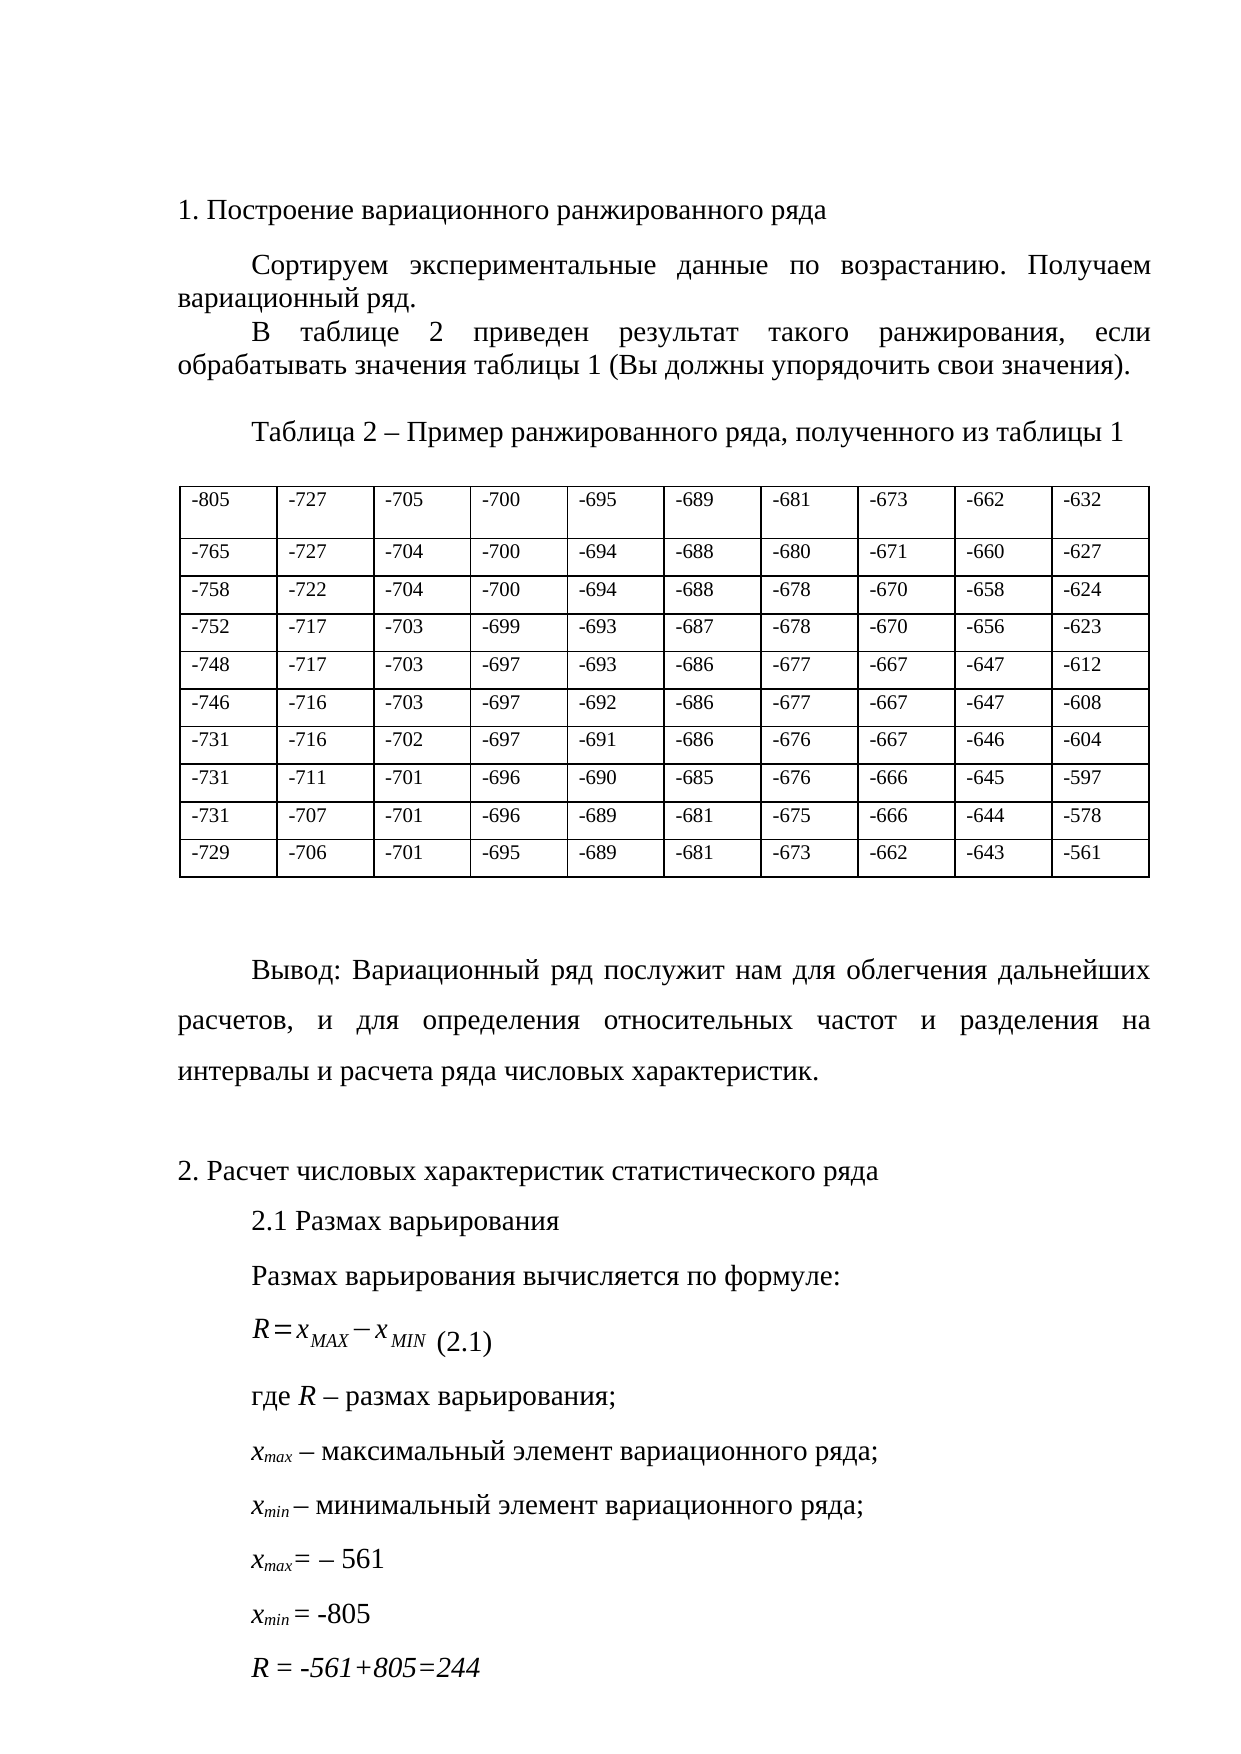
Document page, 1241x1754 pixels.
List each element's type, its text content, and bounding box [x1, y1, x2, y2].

table_cell -624 [1053, 577, 1148, 613]
table_cell -666 [859, 803, 954, 838]
table_cell -694 [568, 539, 663, 575]
table_cell -701 [375, 803, 470, 838]
table_cell -703 [375, 615, 470, 651]
table_cell -685 [665, 765, 760, 801]
table_header -705 [375, 487, 470, 538]
table_cell -578 [1053, 803, 1148, 838]
table_cell -670 [859, 615, 954, 651]
table_cell -662 [859, 840, 954, 876]
text xmin – минимальный элемент вариационного ряда; [177, 1487, 1152, 1521]
table_header -681 [762, 487, 857, 538]
table_cell -612 [1053, 652, 1148, 688]
table_cell -703 [375, 690, 470, 726]
table_cell -681 [665, 803, 760, 838]
table_cell -746 [181, 690, 276, 726]
table_cell -608 [1053, 690, 1148, 726]
table_cell -561 [1053, 840, 1148, 876]
table_cell -627 [1053, 539, 1148, 575]
table_cell -758 [181, 577, 276, 613]
table_header -662 [956, 487, 1051, 538]
text где R – размах варьирования; [177, 1378, 1152, 1412]
table_cell -711 [278, 765, 373, 801]
table_cell -702 [375, 727, 470, 763]
table_cell -765 [181, 539, 276, 575]
table_header -700 [471, 487, 567, 538]
table_cell -686 [665, 690, 760, 726]
table_cell -681 [665, 840, 760, 876]
text 2.1 Размах варьирования [177, 1203, 1152, 1237]
table_cell -688 [665, 577, 760, 613]
table_cell -604 [1053, 727, 1148, 763]
table_cell -691 [568, 727, 663, 763]
table_cell -677 [762, 690, 857, 726]
text Таблица 2 – Пример ранжированного ряда, полученного из таблицы 1 [177, 414, 1152, 448]
table_cell -731 [181, 765, 276, 801]
table_cell -700 [471, 539, 567, 575]
table_cell -667 [859, 727, 954, 763]
text Размах варьирования вычисляется по формуле: [177, 1258, 1152, 1291]
table_cell -646 [956, 727, 1051, 763]
table_cell -687 [665, 615, 760, 651]
table_cell -697 [471, 690, 567, 726]
text (2.1) [177, 1312, 1152, 1358]
table_cell -692 [568, 690, 663, 726]
table_cell -717 [278, 652, 373, 688]
table_cell -722 [278, 577, 373, 613]
table_cell -676 [762, 765, 857, 801]
table_cell -670 [859, 577, 954, 613]
table_cell -704 [375, 539, 470, 575]
table_cell -666 [859, 765, 954, 801]
table_cell -678 [762, 577, 857, 613]
table_cell -645 [956, 765, 1051, 801]
table_cell -704 [375, 577, 470, 613]
table_cell -699 [471, 615, 567, 651]
table_cell -716 [278, 727, 373, 763]
table_header -689 [665, 487, 760, 538]
table_cell -697 [471, 727, 567, 763]
table_header -805 [181, 487, 276, 538]
table_cell -748 [181, 652, 276, 688]
table_cell -693 [568, 652, 663, 688]
table_cell -643 [956, 840, 1051, 876]
table_cell -729 [181, 840, 276, 876]
table_cell -689 [568, 840, 663, 876]
table_cell -700 [471, 577, 567, 613]
table_header -673 [859, 487, 954, 538]
table_cell -696 [471, 765, 567, 801]
table_cell -688 [665, 539, 760, 575]
text Вывод: Вариационный ряд послужит нам для облегчения дальнейших расчетов, и для определения относительных частот и разделения на интервалы и расчета ряда числовых характеристик. [177, 952, 1152, 1086]
table_cell -677 [762, 652, 857, 688]
table_cell -716 [278, 690, 373, 726]
table_cell -673 [762, 840, 857, 876]
text xmax= – 561 [177, 1542, 1152, 1575]
table_cell -671 [859, 539, 954, 575]
text 2. Расчет числовых характеристик статистического ряда [177, 1153, 1152, 1187]
table_cell -695 [471, 840, 567, 876]
table_cell -694 [568, 577, 663, 613]
table_cell -707 [278, 803, 373, 838]
table_cell -667 [859, 652, 954, 688]
table_cell -703 [375, 652, 470, 688]
table_cell -680 [762, 539, 857, 575]
table_cell -678 [762, 615, 857, 651]
text R = -561+805=244 [177, 1650, 1152, 1684]
table_cell -689 [568, 803, 663, 838]
table_cell -623 [1053, 615, 1148, 651]
table_cell -667 [859, 690, 954, 726]
table_cell -676 [762, 727, 857, 763]
table_cell -752 [181, 615, 276, 651]
table_header -695 [568, 487, 663, 538]
table_cell -658 [956, 577, 1051, 613]
table_cell -693 [568, 615, 663, 651]
table_cell -701 [375, 765, 470, 801]
table_cell -675 [762, 803, 857, 838]
table_cell -697 [471, 652, 567, 688]
table_cell -644 [956, 803, 1051, 838]
table_cell -686 [665, 727, 760, 763]
table_cell -731 [181, 803, 276, 838]
table_cell -727 [278, 539, 373, 575]
table_cell -647 [956, 652, 1051, 688]
table_cell -701 [375, 840, 470, 876]
text Сортируем экспериментальные данные по возрастанию. Получаем вариационный ряд. [177, 247, 1152, 314]
text xmax – максимальный элемент вариационного ряда; [177, 1433, 1152, 1466]
table_cell -660 [956, 539, 1051, 575]
table_header -727 [278, 487, 373, 538]
table_cell -597 [1053, 765, 1148, 801]
text 1. Построение вариационного ранжированного ряда [177, 192, 1152, 226]
table_cell -690 [568, 765, 663, 801]
table_cell -647 [956, 690, 1051, 726]
table_cell -731 [181, 727, 276, 763]
table_cell -696 [471, 803, 567, 838]
text xmin = -805 [177, 1596, 1152, 1629]
table_cell -686 [665, 652, 760, 688]
table_cell -706 [278, 840, 373, 876]
table_header -632 [1053, 487, 1148, 538]
table_cell -656 [956, 615, 1051, 651]
text В таблице 2 приведен результат такого ранжирования, если обрабатывать значения таблицы 1 (Вы должны упорядочить свои значения). [177, 314, 1152, 381]
table_cell -717 [278, 615, 373, 651]
